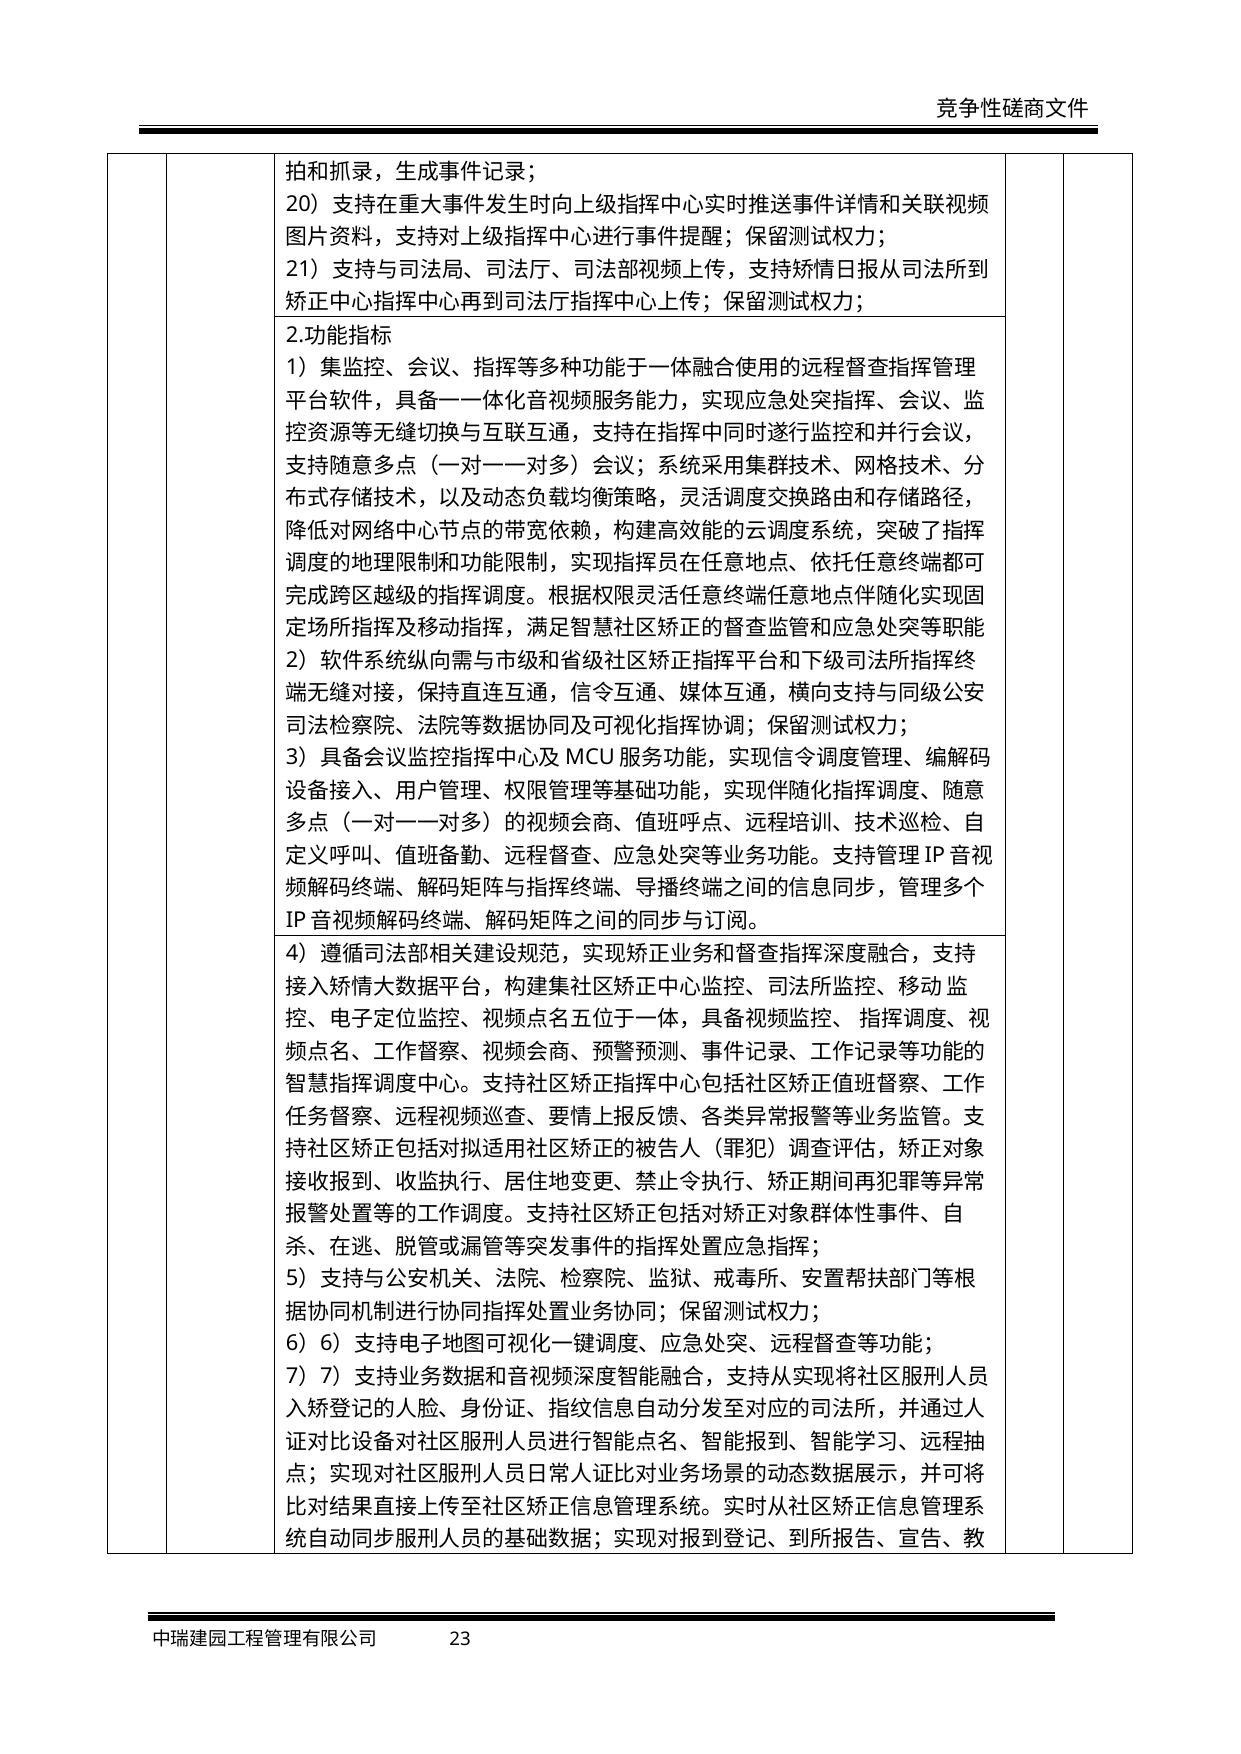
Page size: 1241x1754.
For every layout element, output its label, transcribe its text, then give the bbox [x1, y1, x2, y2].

table_cell 2.功能指标 1）集监控、会议、指挥等多种功能于一体融合使用的远程督查指挥管理平台软件，具备一一体化音视频服务能力，实现应急处突指挥、会议、监控资源等无缝切换与互联互通，支持在指挥中同时遂行监控和并行会议，支持随意多点（一对一一对多）会议；系统采用集群技术、网格技术、分布式存储技术，以及动态负载均衡策略，灵活调度交换路由和存储路径，降低对网络中心节点的带宽依赖，构建高效能的云调度系统，突破了指挥调度的地理限制和功能限制，实现指挥员在任意地点、依托任意终端都可完成跨区越级的指挥调度。根据权限灵活任意终端任意地点伴随化实现固定场所指挥及移动指挥，满足智慧社区矫正的督查监管和应急处突等职能 2）软件系统纵向需与市级和省级社区矫正指挥平台和下级司法所指挥终端无缝对接，保持直连互通，信令互通、媒体互通，横向支持与同级公安司法检察院、法院等数据协同及可视化指挥协调；保留测试权力； 3）具备会议监控指挥中心及MCU服务功能，实现信令调度管理、编解码设备接入、用户管理、权限管理等基础功能，实现伴随化指挥调度、随意多点（一对一一对多）的视频会商、值班呼点、远程培训、技术巡检、自定义呼叫、值班备勤、远程督查、应急处突等业务功能。支持管理IP音视频解码终端、解码矩阵与指挥终端、导播终端之间的信息同步，管理多个IP音视频解码终端、解码矩阵之间的同步与订阅。 [275, 317, 1005, 935]
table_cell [275, 936, 1005, 1553]
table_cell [275, 154, 1005, 316]
